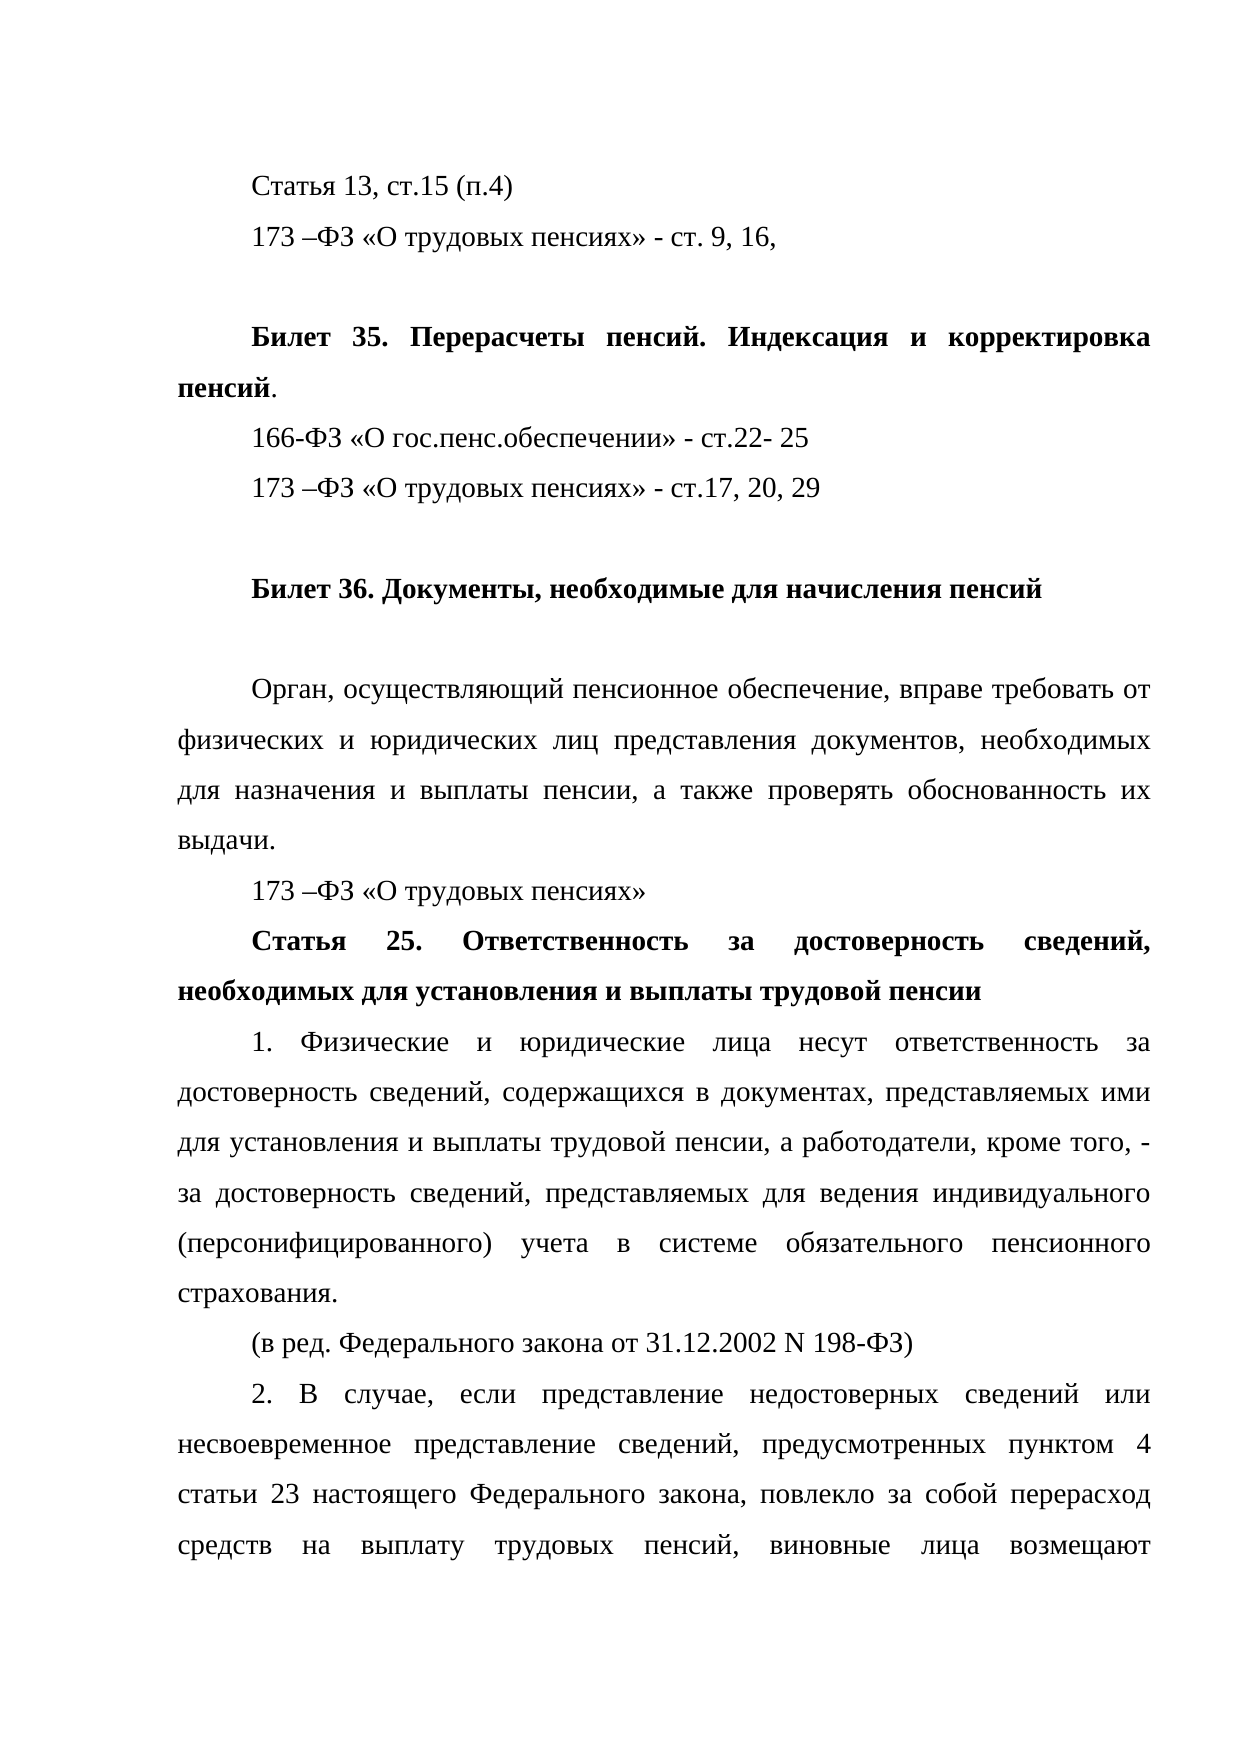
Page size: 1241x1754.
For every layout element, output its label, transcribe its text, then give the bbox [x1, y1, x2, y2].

text Билет 36. Документы, необходимые для начисления пенсий [177, 571, 1152, 604]
text (в ред. Федерального закона от 31.12.2002 N 198-ФЗ) [177, 1326, 1152, 1359]
text Статья 13, ст.15 (п.4) [177, 168, 1152, 202]
text Билет 35. Перерасчеты пенсий. Индексация и корректировка пенсий. [177, 319, 1152, 403]
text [177, 1376, 1152, 1560]
text 1. Физические и юридические лица несут ответственность за достоверность сведений, содержащихся в документах, представляемых ими для установления и выплаты трудовой пенсии, а работодатели, кроме того, - за достоверность сведений, представляемых для ведения индивидуального (персонифицированного) учета в системе обязательного пенсионного страхования. [177, 1024, 1152, 1309]
text 173 –ФЗ «О трудовых пенсиях» - ст.17, 20, 29 [177, 470, 1152, 504]
text 166-ФЗ «О гос.пенс.обеспечении» - ст.22- 25 [177, 420, 1152, 453]
text Орган, осуществляющий пенсионное обеспечение, вправе требовать от физических и юридических лиц представления документов, необходимых для назначения и выплаты пенсии, а также проверять обоснованность их выдачи. [177, 672, 1152, 856]
text Статья 25. Ответственность за достоверность сведений, необходимых для установления и выплаты трудовой пенсии [177, 923, 1152, 1007]
text 173 –ФЗ «О трудовых пенсиях» [177, 873, 1152, 906]
text 173 –ФЗ «О трудовых пенсиях» - ст. 9, 16, [177, 219, 1152, 252]
